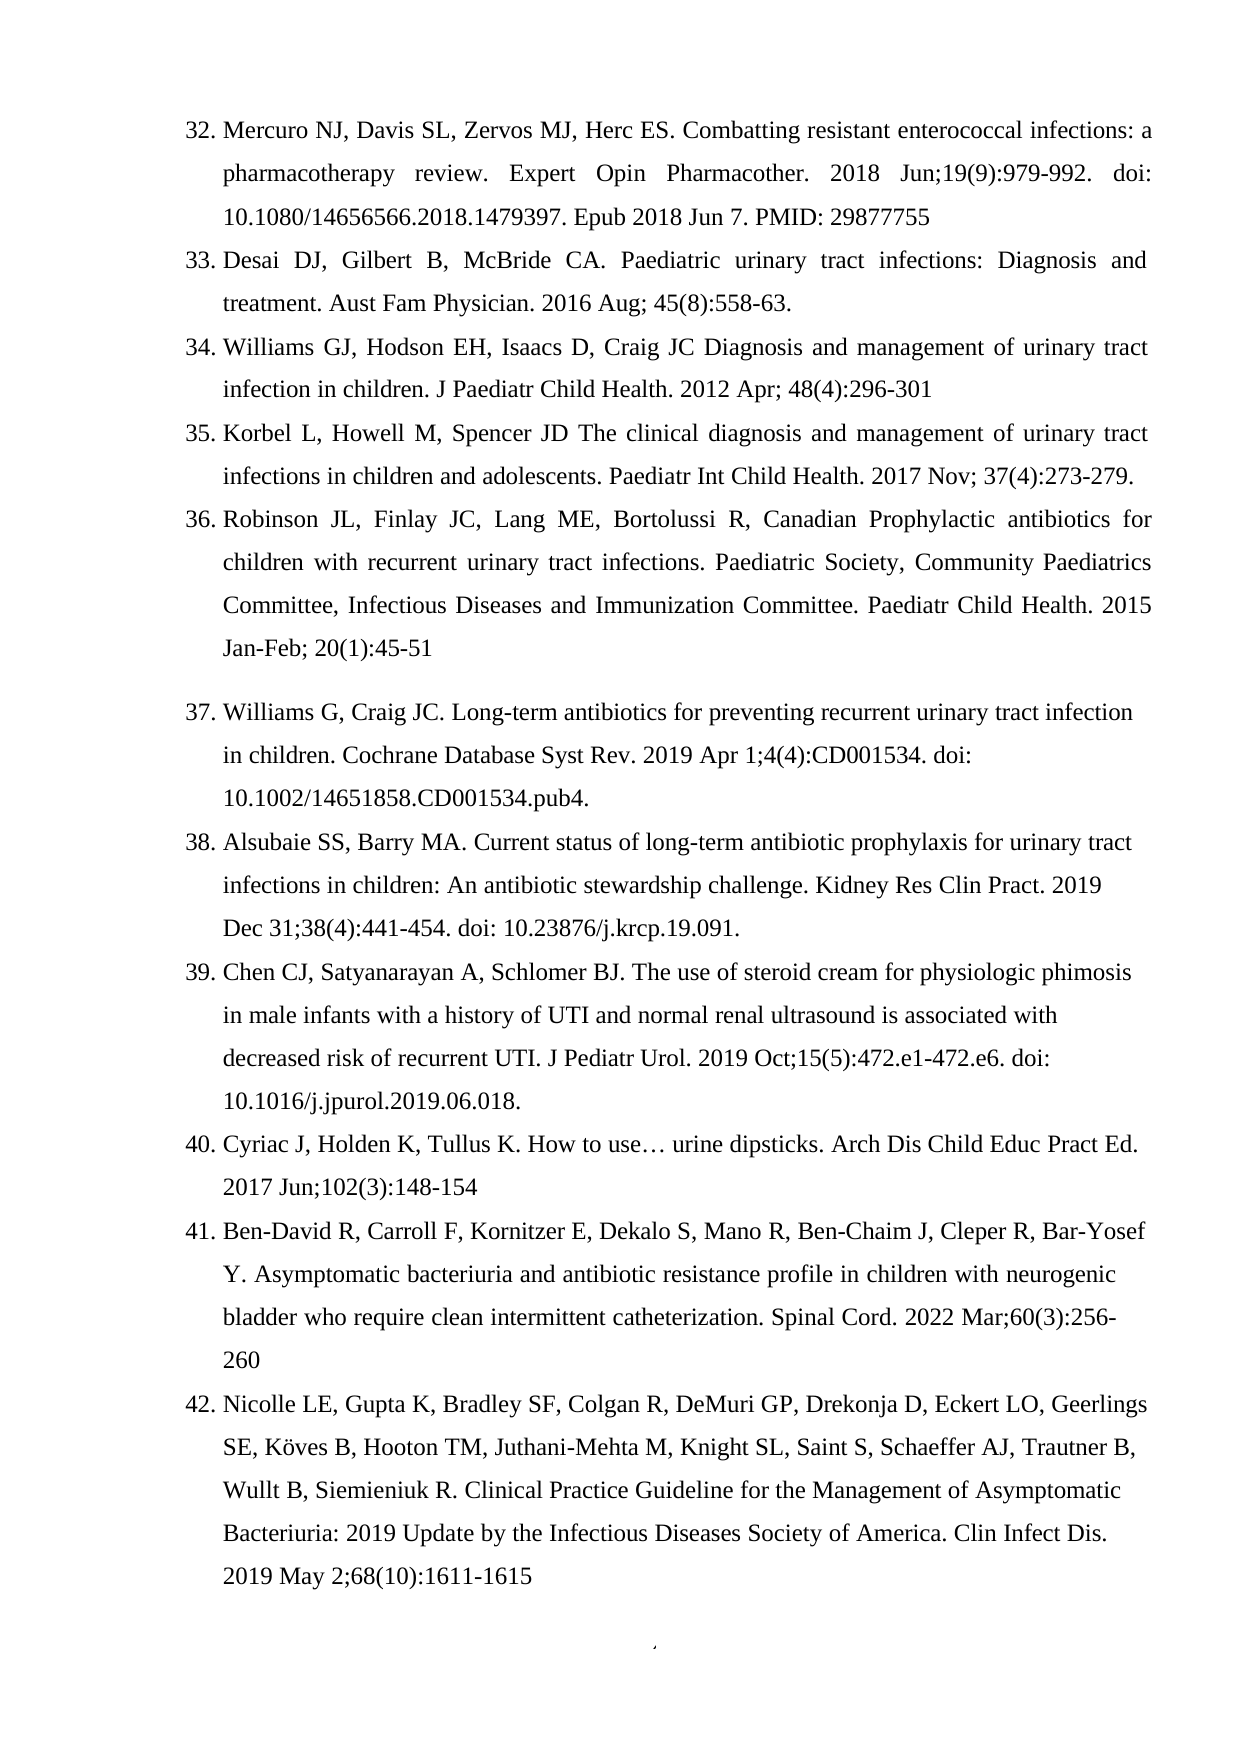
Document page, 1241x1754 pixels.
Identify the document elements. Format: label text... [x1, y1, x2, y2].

list Williams GJ, Hodson EH, Isaacs D, Craig JC Diagnosis and management of urinary tract infection in children. J Paediatr Child Health. 2012 Apr; 48(4):296-301 [185, 332, 1151, 403]
list Cyriac J, Holden K, Tullus K. How to use… urine dipsticks. Arch Dis Child Educ Pract Ed. 2017 Jun;102(3):148-154 [185, 1129, 1141, 1201]
list Desai DJ, Gilbert B, McBride CA. Paediatric urinary tract infections: Diagnosis and treatment. Aust Fam Physician. 2016 Aug; 45(8):558-63. [185, 245, 1151, 317]
list Chen CJ, Satyanarayan A, Schlomer BJ. The use of steroid cream for physiologic phimosis in male infants with a history of UTI and normal renal ultrasound is associated with decreased risk of recurrent UTI. J Pediatr Urol. 2019 Oct;15(5):472.e1-472.e6. doi: 10.1016/j.jpurol.2019.06.018. [185, 957, 1135, 1115]
list Robinson JL, Finlay JC, Lang ME, Bortolussi R, Canadian Prophylactic antibiotics for children with recurrent urinary tract infections. Paediatric Society, Community Paediatrics Committee, Infectious Diseases and Immunization Committee. Paediatr Child Health. 2015 Jan-Feb; 20(1):45-51 [185, 504, 1152, 662]
list Nicolle LE, Gupta K, Bradley SF, Colgan R, DeMuri GP, Drekonja D, Eckert LO, Geerlings SE, Köves B, Hooton TM, Juthani-Mehta M, Knight SL, Saint S, Schaeffer AJ, Trautner B, Wullt B, Siemieniuk R. Clinical Practice Guideline for the Management of Asymptomatic Bacteriuria: 2019 Update by the Infectious Diseases Society of America. Clin Infect Dis. 2019 May 2;68(10):1611-1615 [185, 1389, 1151, 1590]
list Korbel L, Howell M, Spencer JD The clinical diagnosis and management of urinary tract infections in children and adolescents. Paediatr Int Child Health. 2017 Nov; 37(4):273-279. [185, 418, 1151, 490]
list Williams G, Craig JC. Long-term antibiotics for preventing recurrent urinary tract infection in children. Cochrane Database Syst Rev. 2019 Apr 1;4(4):CD001534. doi: 10.1002/14651858.CD001534.pub4. [185, 697, 1138, 812]
list Ben-David R, Carroll F, Kornitzer E, Dekalo S, Mano R, Ben-Chaim J, Cleper R, Bar-Yosef [185, 1216, 1163, 1245]
list Mercuro NJ, Davis SL, Zervos MJ, Herc ES. Combatting resistant enterococcal infections: a pharmacotherapy review. Expert Opin Pharmacother. 2018 Jun;19(9):979-992. doi: 10.1080/14656566.2018.1479397. Epub 2018 Jun 7. PMID: 29877755 [185, 115, 1152, 230]
text Y. Asymptomatic bacteriuria and antibiotic resistance profile in children with neurogenic bladder who require clean intermittent catheterization. Spinal Cord. 2022 Mar;60(3):256- 260 [223, 1259, 1116, 1374]
list Alsubaie SS, Barry MA. Current status of long-term antibiotic prophylaxis for urinary tract infections in children: An antibiotic stewardship challenge. Kidney Res Clin Pract. 2019 Dec 31;38(4):441-454. doi: 10.23876/j.krcp.19.091. [185, 827, 1135, 942]
